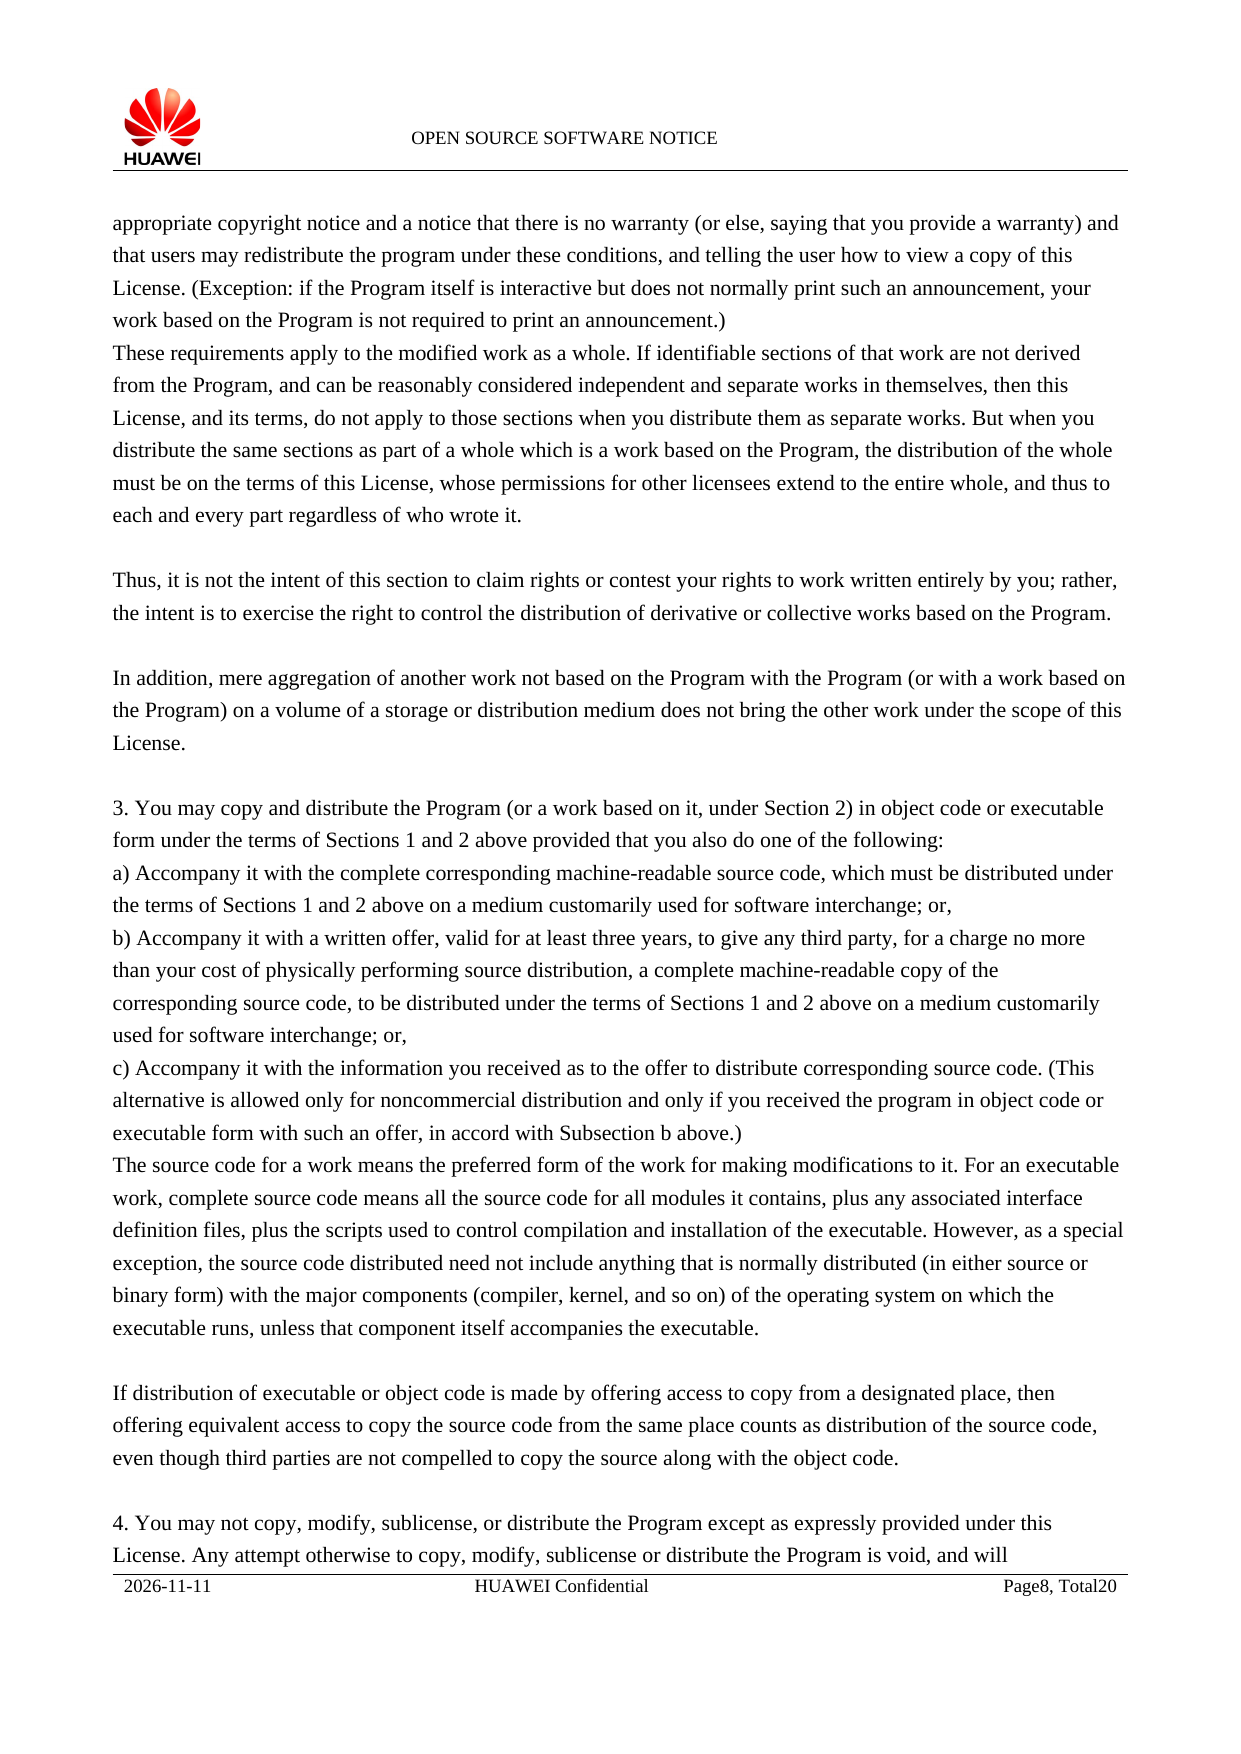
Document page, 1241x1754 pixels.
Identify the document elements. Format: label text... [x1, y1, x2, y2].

picture [124, 88, 201, 165]
